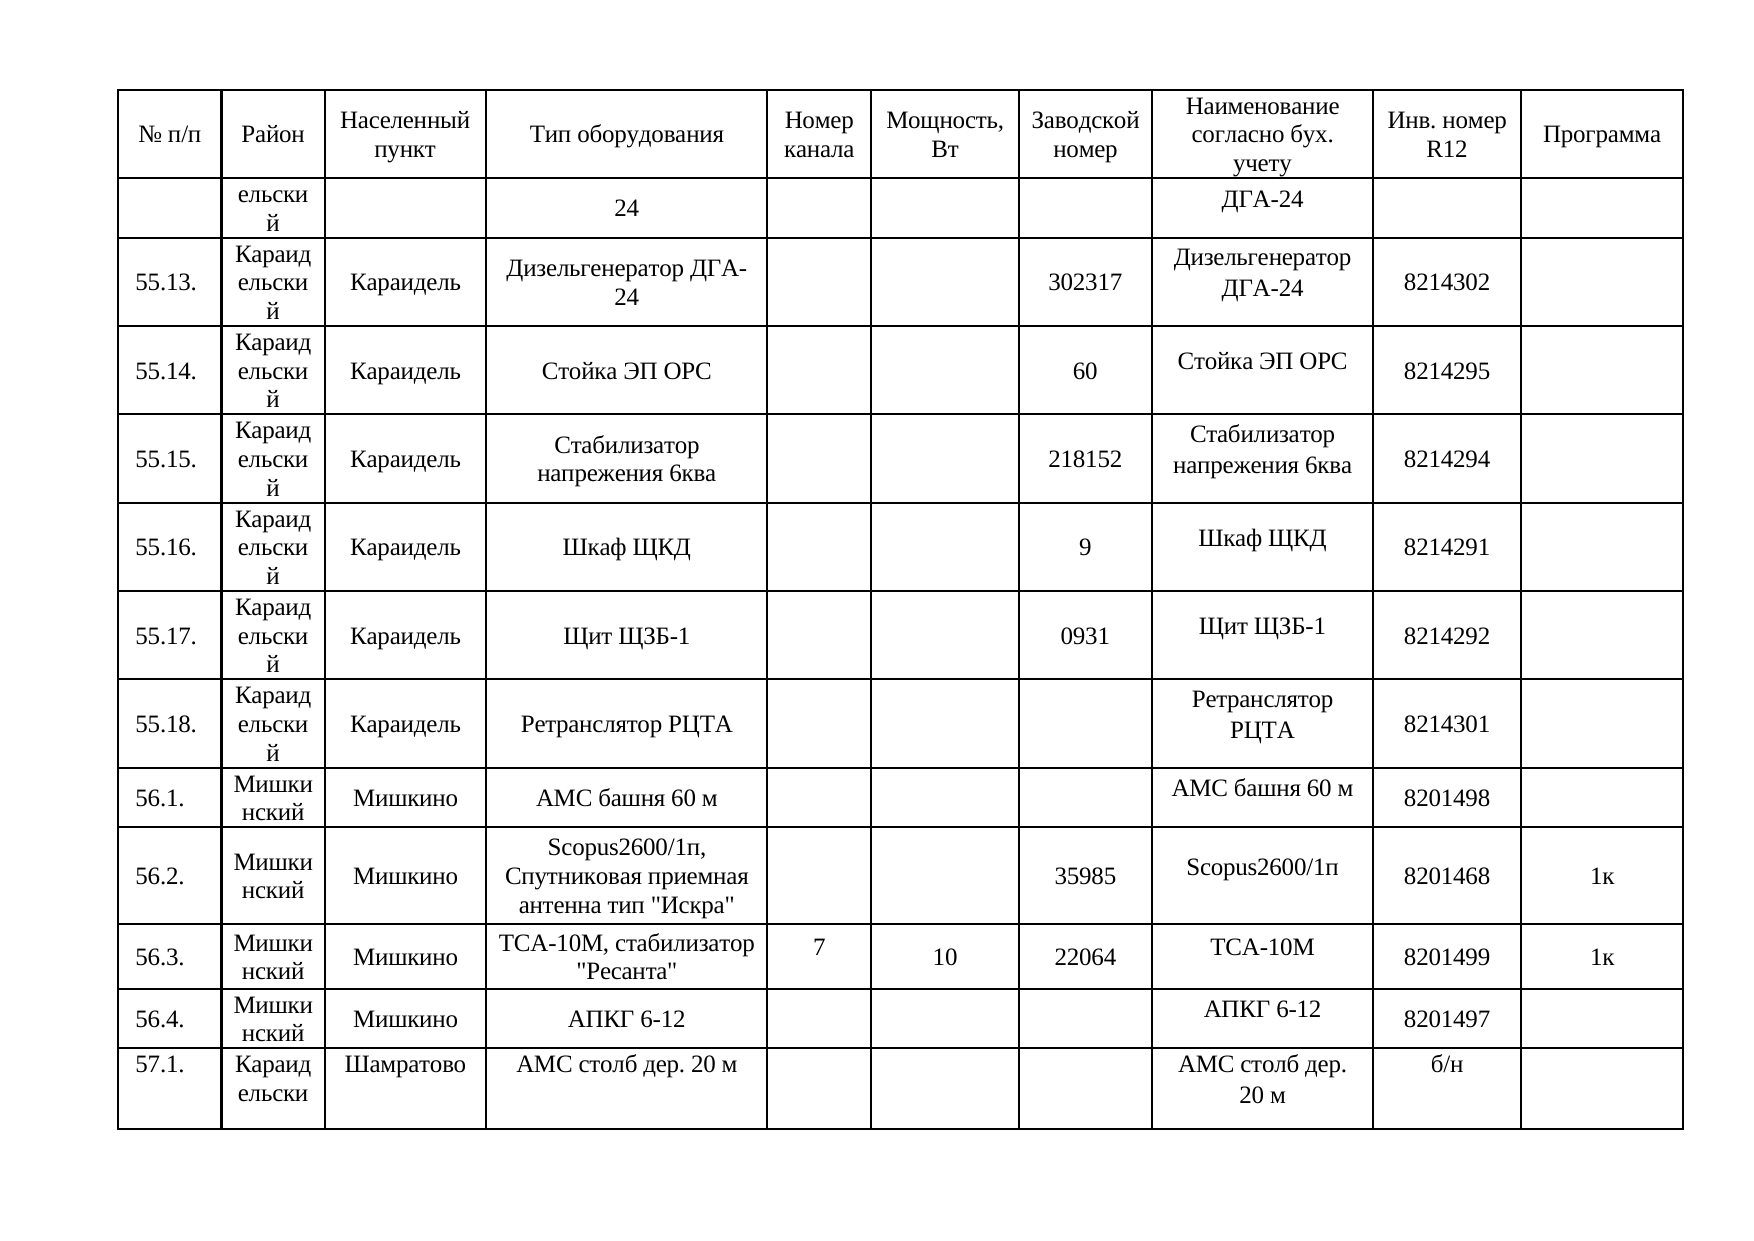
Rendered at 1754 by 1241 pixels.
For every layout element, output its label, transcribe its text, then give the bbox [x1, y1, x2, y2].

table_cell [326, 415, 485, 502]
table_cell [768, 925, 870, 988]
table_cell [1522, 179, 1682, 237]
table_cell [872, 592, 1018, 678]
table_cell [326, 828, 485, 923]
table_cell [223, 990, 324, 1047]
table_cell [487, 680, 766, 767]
table_header Номер канала [768, 91, 870, 177]
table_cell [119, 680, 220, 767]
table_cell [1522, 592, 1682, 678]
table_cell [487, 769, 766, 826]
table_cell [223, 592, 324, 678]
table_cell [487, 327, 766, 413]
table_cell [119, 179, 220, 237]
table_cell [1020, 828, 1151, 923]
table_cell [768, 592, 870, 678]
table_header Район [223, 91, 324, 177]
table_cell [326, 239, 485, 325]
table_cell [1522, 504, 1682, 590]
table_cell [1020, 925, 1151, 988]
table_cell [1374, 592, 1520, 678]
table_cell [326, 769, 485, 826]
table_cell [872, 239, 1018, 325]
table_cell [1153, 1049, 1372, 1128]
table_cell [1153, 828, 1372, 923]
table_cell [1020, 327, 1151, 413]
table_header Наименование согласно бух. учету [1153, 91, 1372, 177]
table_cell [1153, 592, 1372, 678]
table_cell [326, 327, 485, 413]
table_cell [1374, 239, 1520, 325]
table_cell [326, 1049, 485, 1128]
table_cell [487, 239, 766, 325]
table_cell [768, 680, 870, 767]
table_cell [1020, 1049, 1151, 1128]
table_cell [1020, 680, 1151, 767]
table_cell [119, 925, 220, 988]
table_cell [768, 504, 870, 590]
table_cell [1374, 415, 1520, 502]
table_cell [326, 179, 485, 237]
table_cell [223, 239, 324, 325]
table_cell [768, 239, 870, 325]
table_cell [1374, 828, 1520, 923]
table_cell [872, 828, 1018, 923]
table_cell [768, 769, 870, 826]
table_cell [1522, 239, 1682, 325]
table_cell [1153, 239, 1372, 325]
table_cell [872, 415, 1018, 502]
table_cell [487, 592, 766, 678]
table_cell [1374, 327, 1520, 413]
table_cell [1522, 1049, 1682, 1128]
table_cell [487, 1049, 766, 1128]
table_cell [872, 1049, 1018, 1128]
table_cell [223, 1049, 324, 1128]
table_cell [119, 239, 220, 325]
table_header Программа [1522, 91, 1682, 177]
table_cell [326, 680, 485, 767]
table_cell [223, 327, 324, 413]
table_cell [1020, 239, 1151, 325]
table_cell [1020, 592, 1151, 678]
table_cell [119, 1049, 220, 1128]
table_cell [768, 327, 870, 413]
table_header Инв. номер R12 [1374, 91, 1520, 177]
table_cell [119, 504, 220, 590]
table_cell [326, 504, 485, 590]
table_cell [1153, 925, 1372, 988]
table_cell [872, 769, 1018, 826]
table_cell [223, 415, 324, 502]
table_header Заводской номер [1020, 91, 1151, 177]
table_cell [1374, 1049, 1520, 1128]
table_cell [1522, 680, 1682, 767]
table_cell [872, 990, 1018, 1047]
table_header Мощность, Вт [872, 91, 1018, 177]
table_header Тип оборудования [487, 91, 766, 177]
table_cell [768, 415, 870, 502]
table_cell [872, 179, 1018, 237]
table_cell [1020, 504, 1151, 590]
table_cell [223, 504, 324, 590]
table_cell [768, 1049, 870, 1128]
table_header Населенный пункт [326, 91, 485, 177]
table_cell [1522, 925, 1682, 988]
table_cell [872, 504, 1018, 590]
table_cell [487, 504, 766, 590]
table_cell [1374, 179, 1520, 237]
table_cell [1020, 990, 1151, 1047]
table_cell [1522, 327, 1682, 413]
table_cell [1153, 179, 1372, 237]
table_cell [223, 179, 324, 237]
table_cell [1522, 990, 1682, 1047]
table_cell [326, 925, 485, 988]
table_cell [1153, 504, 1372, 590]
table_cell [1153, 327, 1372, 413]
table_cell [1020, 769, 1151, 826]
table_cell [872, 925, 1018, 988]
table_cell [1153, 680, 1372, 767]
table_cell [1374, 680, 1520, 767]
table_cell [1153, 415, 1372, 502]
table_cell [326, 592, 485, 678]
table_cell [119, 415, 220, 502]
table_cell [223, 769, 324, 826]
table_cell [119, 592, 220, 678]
table_header № п/п [119, 91, 220, 177]
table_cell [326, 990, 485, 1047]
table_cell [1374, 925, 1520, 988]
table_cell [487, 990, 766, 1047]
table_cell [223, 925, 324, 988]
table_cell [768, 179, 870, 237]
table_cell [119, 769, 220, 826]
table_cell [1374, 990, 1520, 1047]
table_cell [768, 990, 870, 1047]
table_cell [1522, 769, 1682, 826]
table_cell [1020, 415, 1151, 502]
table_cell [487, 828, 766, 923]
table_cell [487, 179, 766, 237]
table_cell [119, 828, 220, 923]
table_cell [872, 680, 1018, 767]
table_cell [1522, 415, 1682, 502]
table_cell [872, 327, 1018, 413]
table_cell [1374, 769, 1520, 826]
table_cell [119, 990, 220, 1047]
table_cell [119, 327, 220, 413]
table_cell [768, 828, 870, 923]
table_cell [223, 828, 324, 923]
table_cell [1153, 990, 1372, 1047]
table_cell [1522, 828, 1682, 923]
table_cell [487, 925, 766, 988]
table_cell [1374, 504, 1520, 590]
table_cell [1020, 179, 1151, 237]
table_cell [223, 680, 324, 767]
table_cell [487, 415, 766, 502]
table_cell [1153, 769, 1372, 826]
